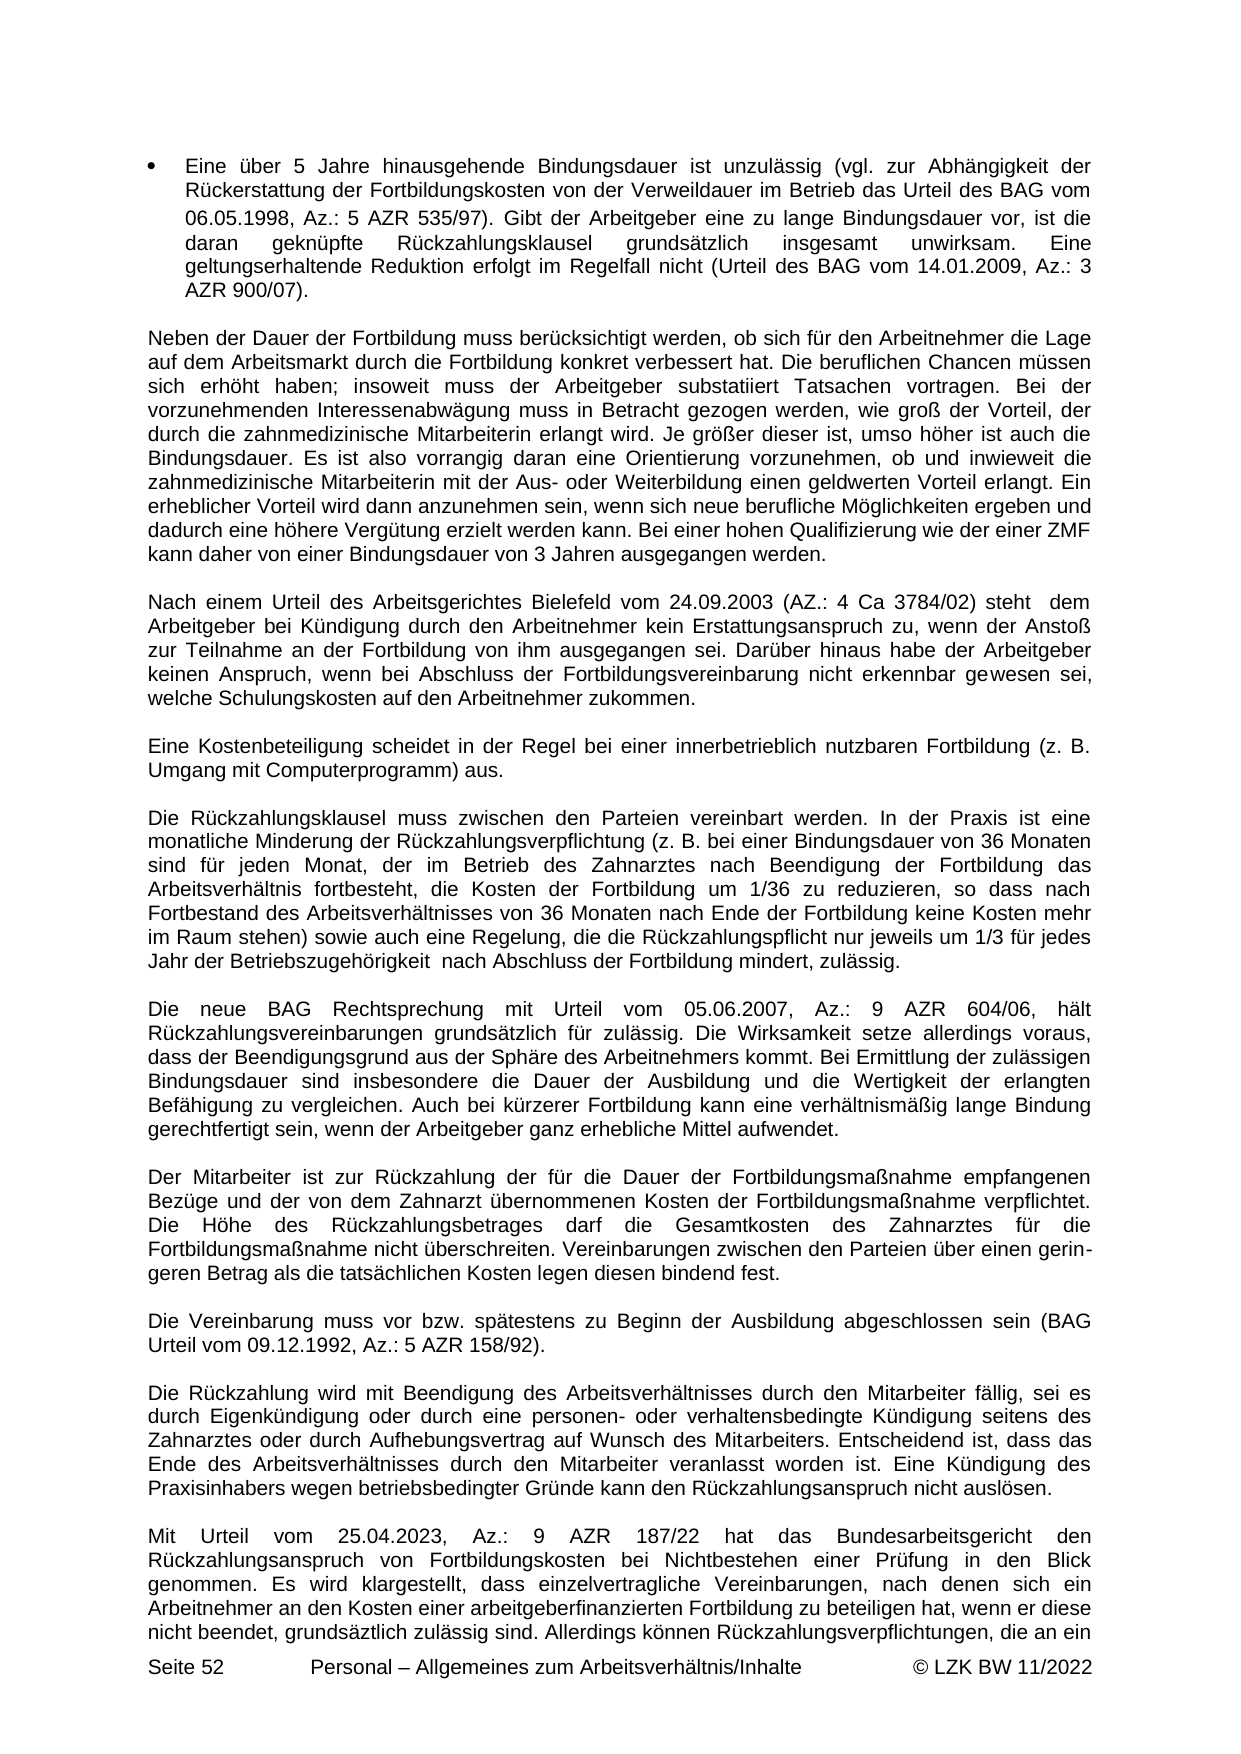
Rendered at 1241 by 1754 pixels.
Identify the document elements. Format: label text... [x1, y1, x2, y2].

text Eine Kostenbeteiligung scheidet in der Regel bei einer innerbetrieblich nutzbaren Fortbildung (z. B. Umgang mit Computerprogramm) aus. [148, 733, 1092, 781]
text Die Rückzahlung wird mit Beendigung des Arbeitsverhältnisses durch den Mitarbeiter fällig, sei es durch Eigenkündigung oder durch eine personen- oder verhaltensbedingte Kündigung seitens des Zahnarztes oder durch Aufhebungsvertrag auf Wunsch des Mitarbeiters. Entscheidend ist, dass das Ende des Arbeitsverhältnisses durch den Mitarbeiter veranlasst worden ist. Eine Kündigung des Praxisinhabers wegen betriebsbedingter Gründe kann den Rückzahlungsanspruch nicht auslösen. [148, 1380, 1092, 1500]
text Neben der Dauer der Fortbildung muss berücksichtigt werden, ob sich für den Arbeitnehmer die Lage auf dem Arbeitsmarkt durch die Fortbildung konkret verbessert hat. Die beruflichen Chancen müssen sich erhöht haben; insoweit muss der Arbeitgeber substatiiert Tatsachen vortragen. Bei der vorzunehmenden Interessenabwägung muss in Betracht gezogen werden, wie groß der Vorteil, der durch die zahnmedizinische Mitarbeiterin erlangt wird. Je größer dieser ist, umso höher ist auch die Bindungsdauer. Es ist also vorrangig daran eine Orientierung vorzunehmen, ob und inwieweit die zahnmedizinische Mitarbeiterin mit der Aus- oder Weiterbildung einen geldwerten Vorteil erlangt. Ein erheblicher Vorteil wird dann anzunehmen sein, wenn sich neue berufliche Möglichkeiten ergeben und dadurch eine höhere Vergütung erzielt werden kann. Bei einer hohen Qualifizierung wie der einer ZMF kann daher von einer Bindungsdauer von 3 Jahren ausgegangen werden. [148, 326, 1092, 566]
text Der Mitarbeiter ist zur Rückzahlung der für die Dauer der Fortbildungsmaßnahme empfangenen Bezüge und der von dem Zahnarzt übernommenen Kosten der Fortbildungsmaßnahme verpflichtet. Die Höhe des Rückzahlungsbetrages darf die Gesamtkosten des Zahnarztes für die Fortbildungsmaßnahme nicht überschreiten. Vereinbarungen zwischen den Parteien über einen geringeren Betrag als die tatsächlichen Kosten legen diesen bindend fest. [148, 1165, 1092, 1284]
text Nach einem Urteil des Arbeitsgerichtes Bielefeld vom 24.09.2003 (AZ.: 4 Ca 3784/02) steht dem Arbeitgeber bei Kündigung durch den Arbeitnehmer kein Erstattungsanspruch zu, wenn der Anstoß zur Teilnahme an der Fortbildung von ihm ausgegangen sei. Darüber hinaus habe der Arbeitgeber keinen Anspruch, wenn bei Abschluss der Fortbildungsvereinbarung nicht erkennbar gewesen sei, welche Schulungskosten auf den Arbeitnehmer zukommen. [148, 590, 1092, 709]
list Eine über 5 Jahre hinausgehende Bindungsdauer ist unzulässig (vgl. zur Abhängigkeit der Rückerstattung der Fortbildungskosten von der Verweildauer im Betrieb das Urteil des BAG vom 06.05.1998, Az.: 5 AZR 535/97). Gibt der Arbeitgeber eine zu lange Bindungsdauer vor, ist die daran geknüpfte Rückzahlungsklausel grundsätzlich insgesamt unwirksam. Eine geltungserhaltende Reduktion erfolgt im Regelfall nicht (Urteil des BAG vom 14.01.2009, Az.: 3 AZR 900/07). [148, 153, 1092, 302]
text Die Vereinbarung muss vor bzw. spätestens zu Beginn der Ausbildung abgeschlossen sein (BAG Urteil vom 09.12.1992, Az.: 5 AZR 158/92). [148, 1308, 1092, 1356]
text Die neue BAG Rechtsprechung mit Urteil vom 05.06.2007, Az.: 9 AZR 604/06, hält Rückzahlungsvereinbarungen grundsätzlich für zulässig. Die Wirksamkeit setze allerdings voraus, dass der Beendigungsgrund aus der Sphäre des Arbeitnehmers kommt. Bei Ermittlung der zulässigen Bindungsdauer sind insbesondere die Dauer der Ausbildung und die Wertigkeit der erlangten Befähigung zu vergleichen. Auch bei kürzerer Fortbildung kann eine verhältnismäßig lange Bindung gerechtfertigt sein, wenn der Arbeitgeber ganz erhebliche Mittel aufwendet. [148, 997, 1092, 1141]
text Die Rückzahlungsklausel muss zwischen den Parteien vereinbart werden. In der Praxis ist eine monatliche Minderung der Rückzahlungsverpflichtung (z. B. bei einer Bindungsdauer von 36 Monaten sind für jeden Monat, der im Betrieb des Zahnarztes nach Beendigung der Fortbildung das Arbeitsverhältnis fortbesteht, die Kosten der Fortbildung um 1/36 zu reduzieren, so dass nach Fortbestand des Arbeitsverhältnisses von 36 Monaten nach Ende der Fortbildung keine Kosten mehr im Raum stehen) sowie auch eine Regelung, die die Rückzahlungspflicht nur jeweils um 1/3 für jedes Jahr der Betriebszugehörigkeit nach Abschluss der Fortbildung mindert, zulässig. [148, 805, 1092, 973]
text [148, 1524, 1092, 1644]
